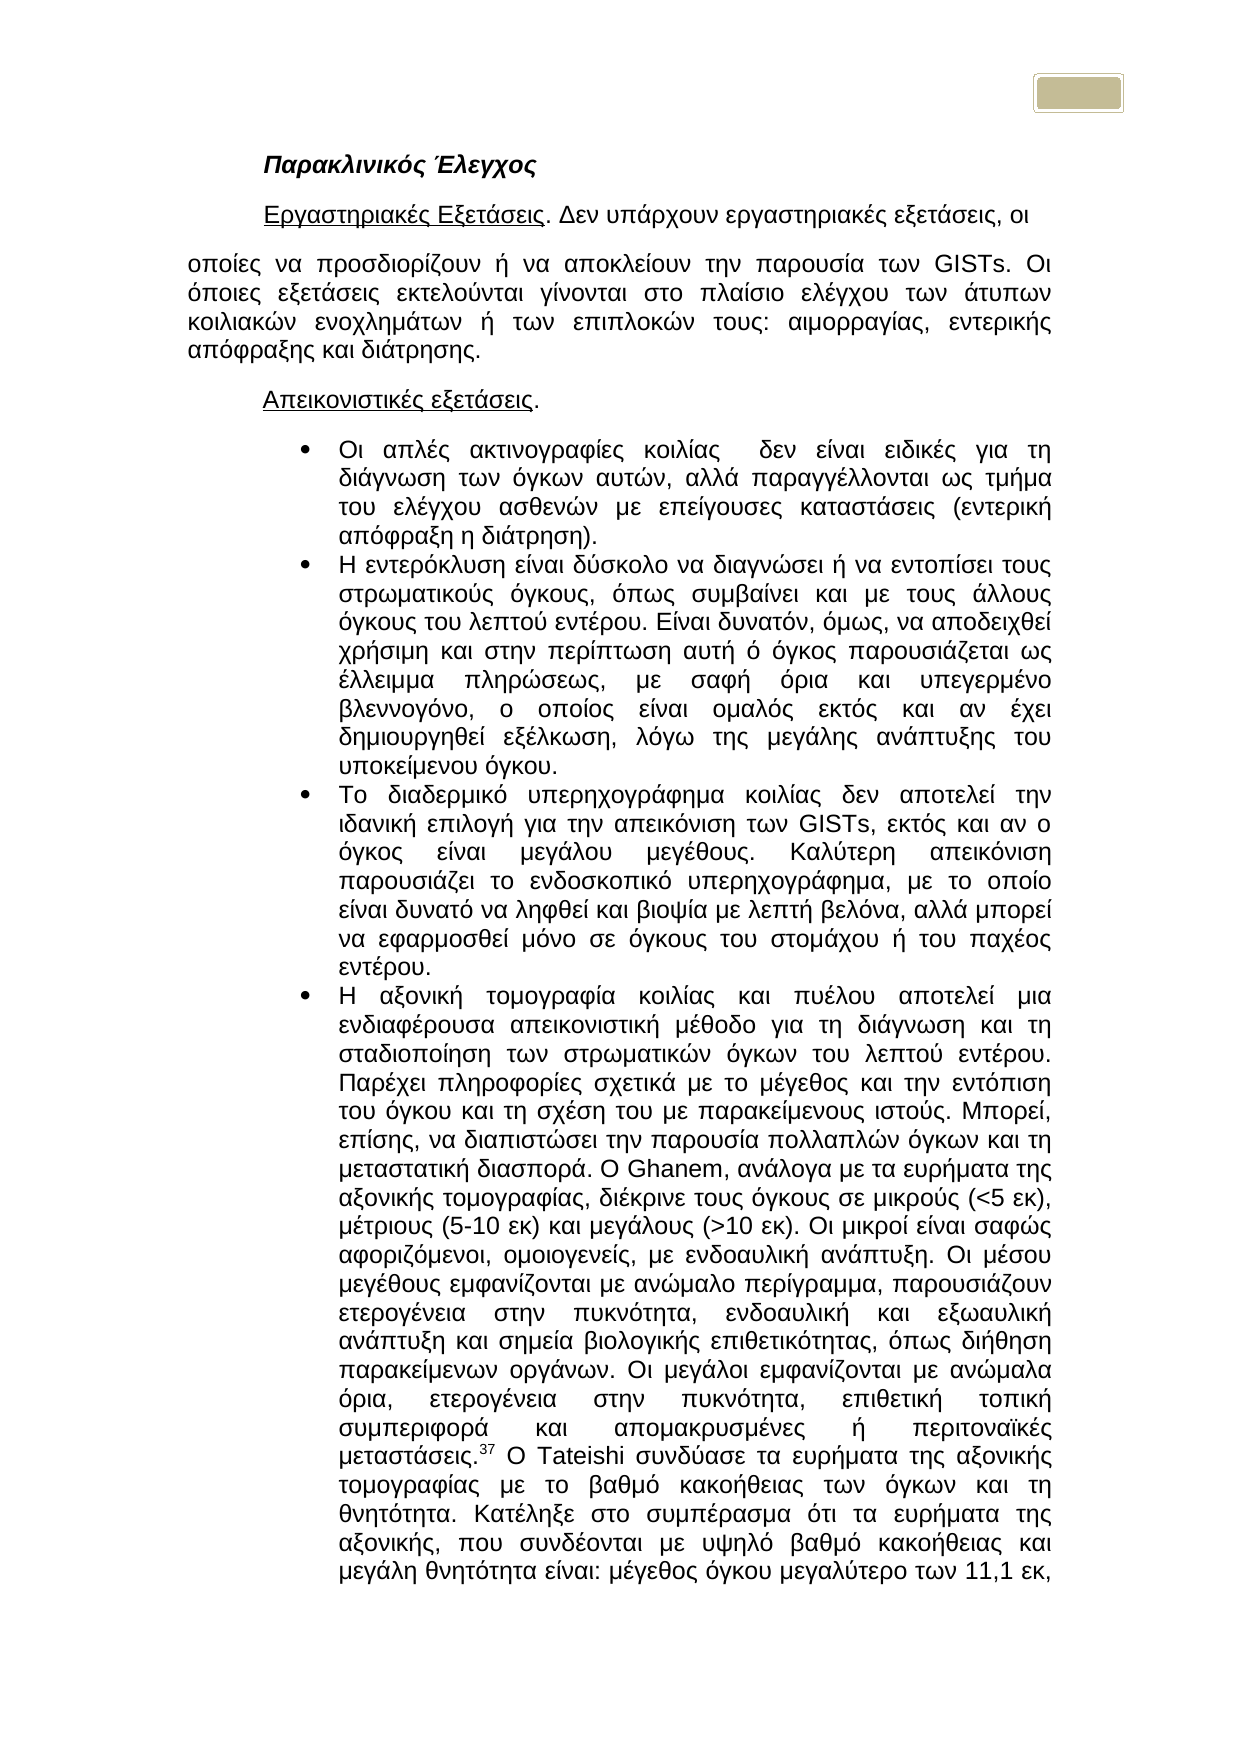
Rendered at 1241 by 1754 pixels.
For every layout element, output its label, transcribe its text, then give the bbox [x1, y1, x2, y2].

list Οι απλές ακτινογραφίες κοιλίας δεν είναι ειδικές για τη διάγνωση των όγκων αυτών, αλλά παραγγέλλονται ως τμήμα του ελέγχου ασθενών με επείγουσες καταστάσεις (εντερική απόφραξη η διάτρηση). [301, 434, 1053, 550]
text Απεικονιστικές εξετάσεις. [187, 385, 1053, 414]
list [301, 981, 1053, 1585]
text Εργαστηριακές Εξετάσεις. Δεν υπάρχουν εργαστηριακές εξετάσεις, οι [263, 199, 1053, 228]
text οποίες να προσδιορίζουν ή να αποκλείουν την παρουσία των GISTs. Οι όποιες εξετάσεις εκτελούνται γίνονται στο πλαίσιο ελέγχου των άτυπων κοιλιακών ενοχλημάτων ή των επιπλοκών τους: αιμορραγίας, εντερικής απόφραξης και διάτρησης. [187, 249, 1053, 364]
list Η εντερόκλυση είναι δύσκολο να διαγνώσει ή να εντοπίσει τους στρωματικούς όγκους, όπως συμβαίνει και με τους άλλους όγκους του λεπτού εντέρου. Είναι δυνατόν, όμως, να αποδειχθεί χρήσιμη και στην περίπτωση αυτή ό όγκος παρουσιάζεται ως έλλειμμα πληρώσεως, με σαφή όρια και υπεγερμένο βλεννογόνο, ο οποίος είναι ομαλός εκτός και αν έχει δημιουργηθεί εξέλκωση, λόγω της μεγάλης ανάπτυξης του υποκείμενου όγκου. [301, 550, 1053, 780]
list Το διαδερμικό υπερηχογράφημα κοιλίας δεν αποτελεί την ιδανική επιλογή για την απεικόνιση των GISTs, εκτός και αν ο όγκος είναι μεγάλου μεγέθους. Καλύτερη απεικόνιση παρουσιάζει το ενδοσκοπικό υπερηχογράφημα, με το οποίο είναι δυνατό να ληφθεί και βιοψία με λεπτή βελόνα, αλλά μπορεί να εφαρμοσθεί μόνο σε όγκους του στομάχου ή του παχέος εντέρου. [301, 780, 1053, 981]
text Παρακλινικός Έλεγχος [263, 150, 1053, 179]
